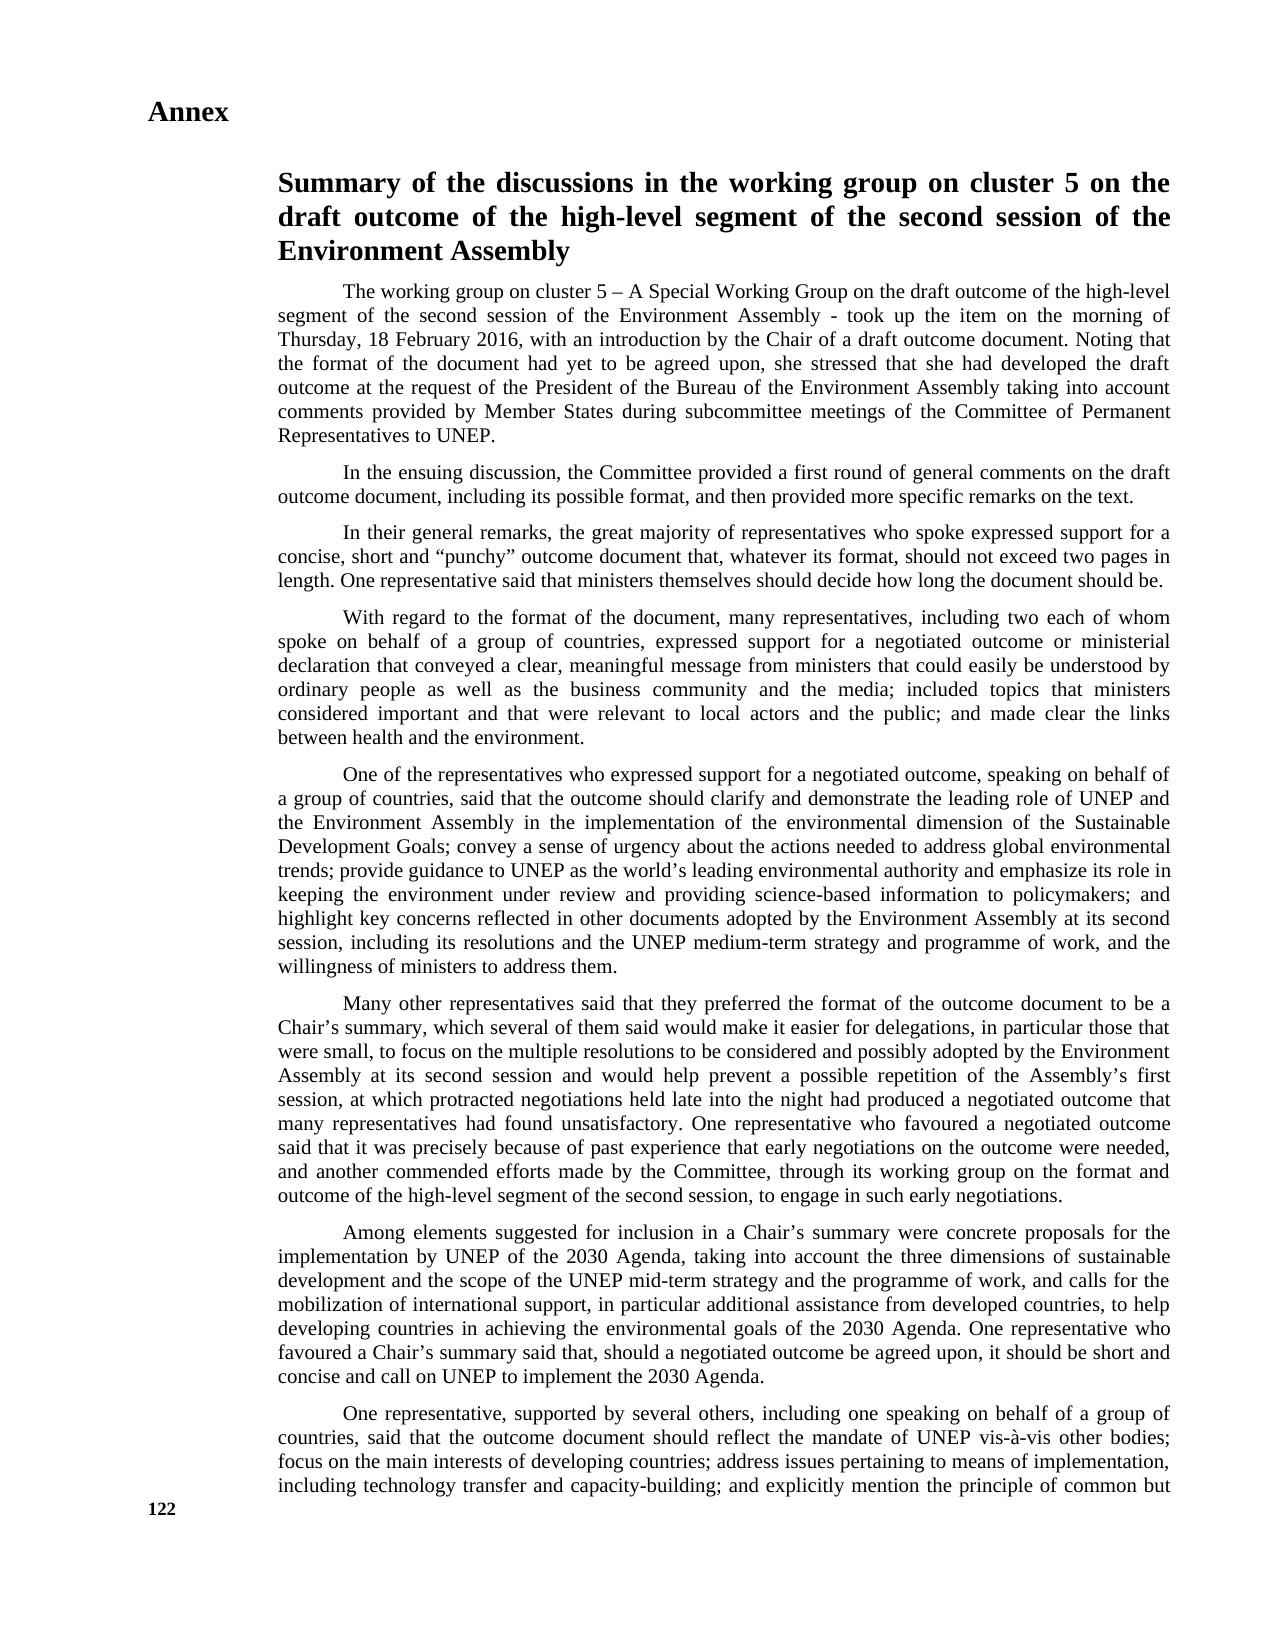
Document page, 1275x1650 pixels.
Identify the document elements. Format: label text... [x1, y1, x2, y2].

text Annex [148, 94, 1172, 128]
title Summary of the discussions in the working group on cluster 5 on the draft outcome of the high-level segment of the second session of the Environment Assembly [278, 166, 1172, 266]
text The working group on cluster 5 – A Special Working Group on the draft outcome of the high-level segment of the second session of the Environment Assembly - took up the item on the morning of Thursday, 18 February 2016, with an introduction by the Chair of a draft outcome document. Noting that the format of the document had yet to be agreed upon, she stressed that she had developed the draft outcome at the request of the President of the Bureau of the Environment Assembly taking into account comments provided by Member States during subcommittee meetings of the Committee of Permanent Representatives to UNEP. [278, 279, 1172, 447]
text With regard to the format of the document, many representatives, including two each of whom spoke on behalf of a group of countries, expressed support for a negotiated outcome or ministerial declaration that conveyed a clear, meaningful message from ministers that could easily be understood by ordinary people as well as the business community and the media; included topics that ministers considered important and that were relevant to local actors and the public; and made clear the links between health and the environment. [278, 605, 1172, 749]
text One of the representatives who expressed support for a negotiated outcome, speaking on behalf of a group of countries, said that the outcome should clarify and demonstrate the leading role of UNEP and the Environment Assembly in the implementation of the environmental dimension of the Sustainable Development Goals; convey a sense of urgency about the actions needed to address global environmental trends; provide guidance to UNEP as the world’s leading environmental authority and emphasize its role in keeping the environment under review and providing science-based information to policymakers; and highlight key concerns reflected in other documents adopted by the Environment Assembly at its second session, including its resolutions and the UNEP medium-term strategy and programme of work, and the willingness of ministers to address them. [278, 762, 1172, 978]
text In their general remarks, the great majority of representatives who spoke expressed support for a concise, short and “punchy” outcome document that, whatever its format, should not exceed two pages in length. One representative said that ministers themselves should decide how long the document should be. [278, 520, 1172, 592]
text Among elements suggested for inclusion in a Chair’s summary were concrete proposals for the implementation by UNEP of the 2030 Agenda, taking into account the three dimensions of sustainable development and the scope of the UNEP mid-term strategy and the programme of work, and calls for the mobilization of international support, in particular additional assistance from developed countries, to help developing countries in achieving the environmental goals of the 2030 Agenda. One representative who favoured a Chair’s summary said that, should a negotiated outcome be agreed upon, it should be short and concise and call on UNEP to implement the 2030 Agenda. [278, 1220, 1172, 1388]
text Many other representatives said that they preferred the format of the outcome document to be a Chair’s summary, which several of them said would make it easier for delegations, in particular those that were small, to focus on the multiple resolutions to be considered and possibly adopted by the Environment Assembly at its second session and would help prevent a possible repetition of the Assembly’s first session, at which protracted negotiations held late into the night had produced a negotiated outcome that many representatives had found unsatisfactory. One representative who favoured a negotiated outcome said that it was precisely because of past experience that early negotiations on the outcome were needed, and another commended efforts made by the Committee, through its working group on the format and outcome of the high-level segment of the second session, to engage in such early negotiations. [278, 991, 1172, 1207]
text In the ensuing discussion, the Committee provided a first round of general comments on the draft outcome document, including its possible format, and then provided more specific remarks on the text. [278, 459, 1172, 508]
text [278, 1401, 1172, 1497]
